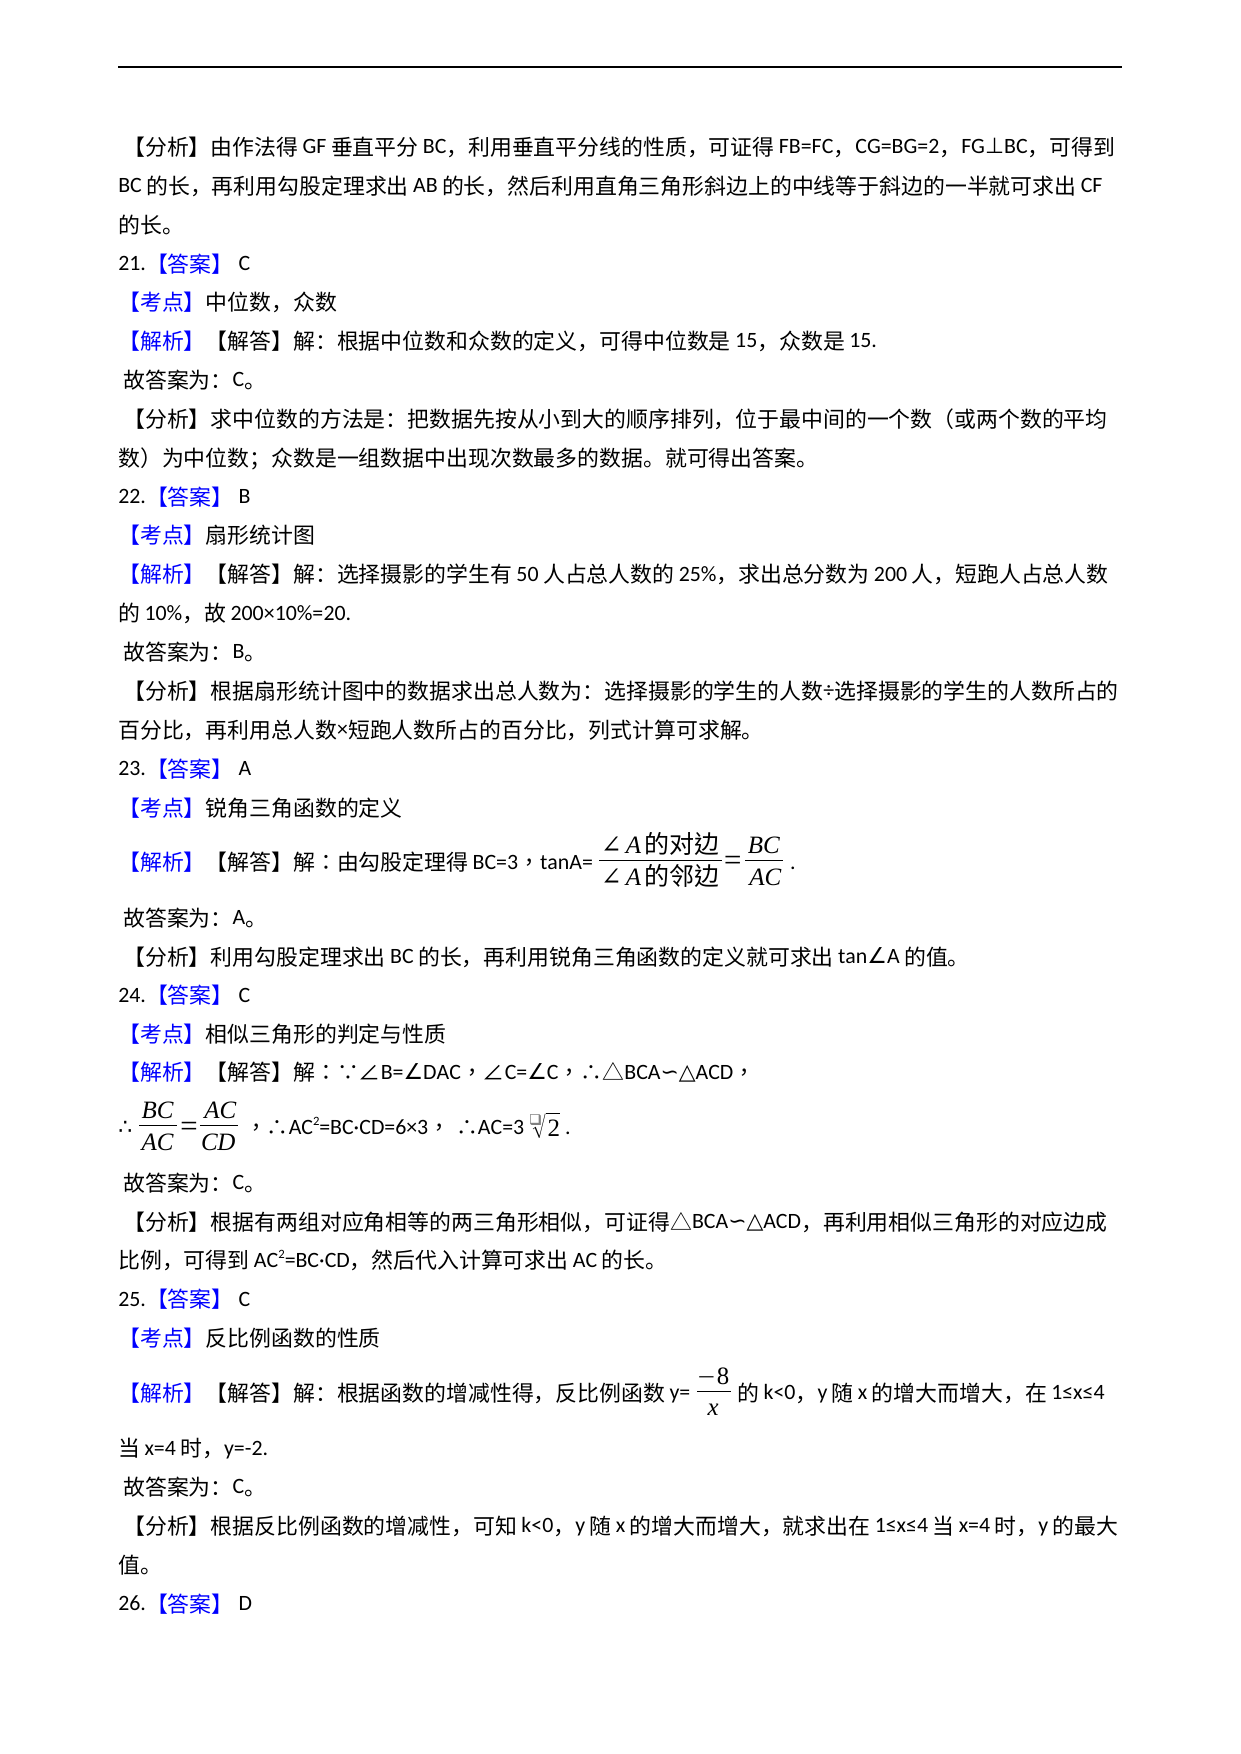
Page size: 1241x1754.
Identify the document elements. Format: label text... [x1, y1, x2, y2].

text 【解析】【解答】解：∵∠B=∠DAC，∠C=∠C，∴△BCA∽△ACD， [118, 1056, 1122, 1088]
text 【解析】【解答】解：由勾股定理得BC=3，tanA= . 故答案为：A。 【分析】利用勾股定理求出BC的长，再利用锐角三角函数的定义就可求出tan∠A的值。 [118, 829, 1122, 972]
text 【考点】锐角三角函数的定义 [118, 790, 1122, 823]
text ∴ ，∴AC2=BC·CD=6×3， ∴AC=3 . 故答案为：C。 [118, 1094, 1122, 1198]
text 25.【答案】 C [118, 1282, 1122, 1314]
text 22.【答案】 B [118, 479, 1122, 512]
text 【考点】相似三角形的判定与性质 [118, 1017, 1122, 1049]
text 【解析】【解答】解：选择摄影的学生有50人占总人数的25%，求出总分数为200人，短跑人占总人数的10%，故200×10%=20. 故答案为：B。 【分析】根据扇形统计图中的数据求出总人数为：选择摄影的学生的人数÷选择摄影的学生的人数所占的百分比，再利用总人数×短跑人数所占的百分比，列式计算可求解。 [118, 557, 1122, 745]
text 【考点】扇形统计图 [118, 518, 1122, 551]
text 【分析】根据有两组对应角相等的两三角形相似，可证得△BCA∽△ACD，再利用相似三角形的对应边成比例，可得到AC2=BC·CD，然后代入计算可求出AC的长。 [118, 1204, 1122, 1276]
text 【考点】中位数，众数 [118, 285, 1122, 317]
text 21.【答案】 C [118, 246, 1122, 279]
text 24.【答案】 C [118, 978, 1122, 1011]
text 【分析】由作法得GF垂直平分BC，利用垂直平分线的性质，可证得FB=FC，CG=BG=2，FG⊥BC，可得到BC的长，再利用勾股定理求出AB的长，然后利用直角三角形斜边上的中线等于斜边的一半就可求出CF的长。 [118, 129, 1122, 240]
text 26.【答案】 D [118, 1586, 1122, 1619]
text 【解析】【解答】解：根据中位数和众数的定义，可得中位数是15，众数是15. 故答案为：C。 【分析】求中位数的方法是：把数据先按从小到大的顺序排列，位于最中间的一个数（或两个数的平均数）为中位数；众数是一组数据中出现次数最多的数据。就可得出答案。 [118, 324, 1122, 473]
text 【解析】【解答】解：根据函数的增减性得，反比例函数y= 的k<0，y随x的增大而增大，在1≤x≤4当x=4时，y=-2. 故答案为：C。 【分析】根据反比例函数的增减性，可知k<0，y随x的增大而增大，就求出在1≤x≤4当x=4时，y的最大值。 [118, 1359, 1122, 1580]
text 【考点】反比例函数的性质 [118, 1321, 1122, 1353]
text 23.【答案】 A [118, 751, 1122, 784]
